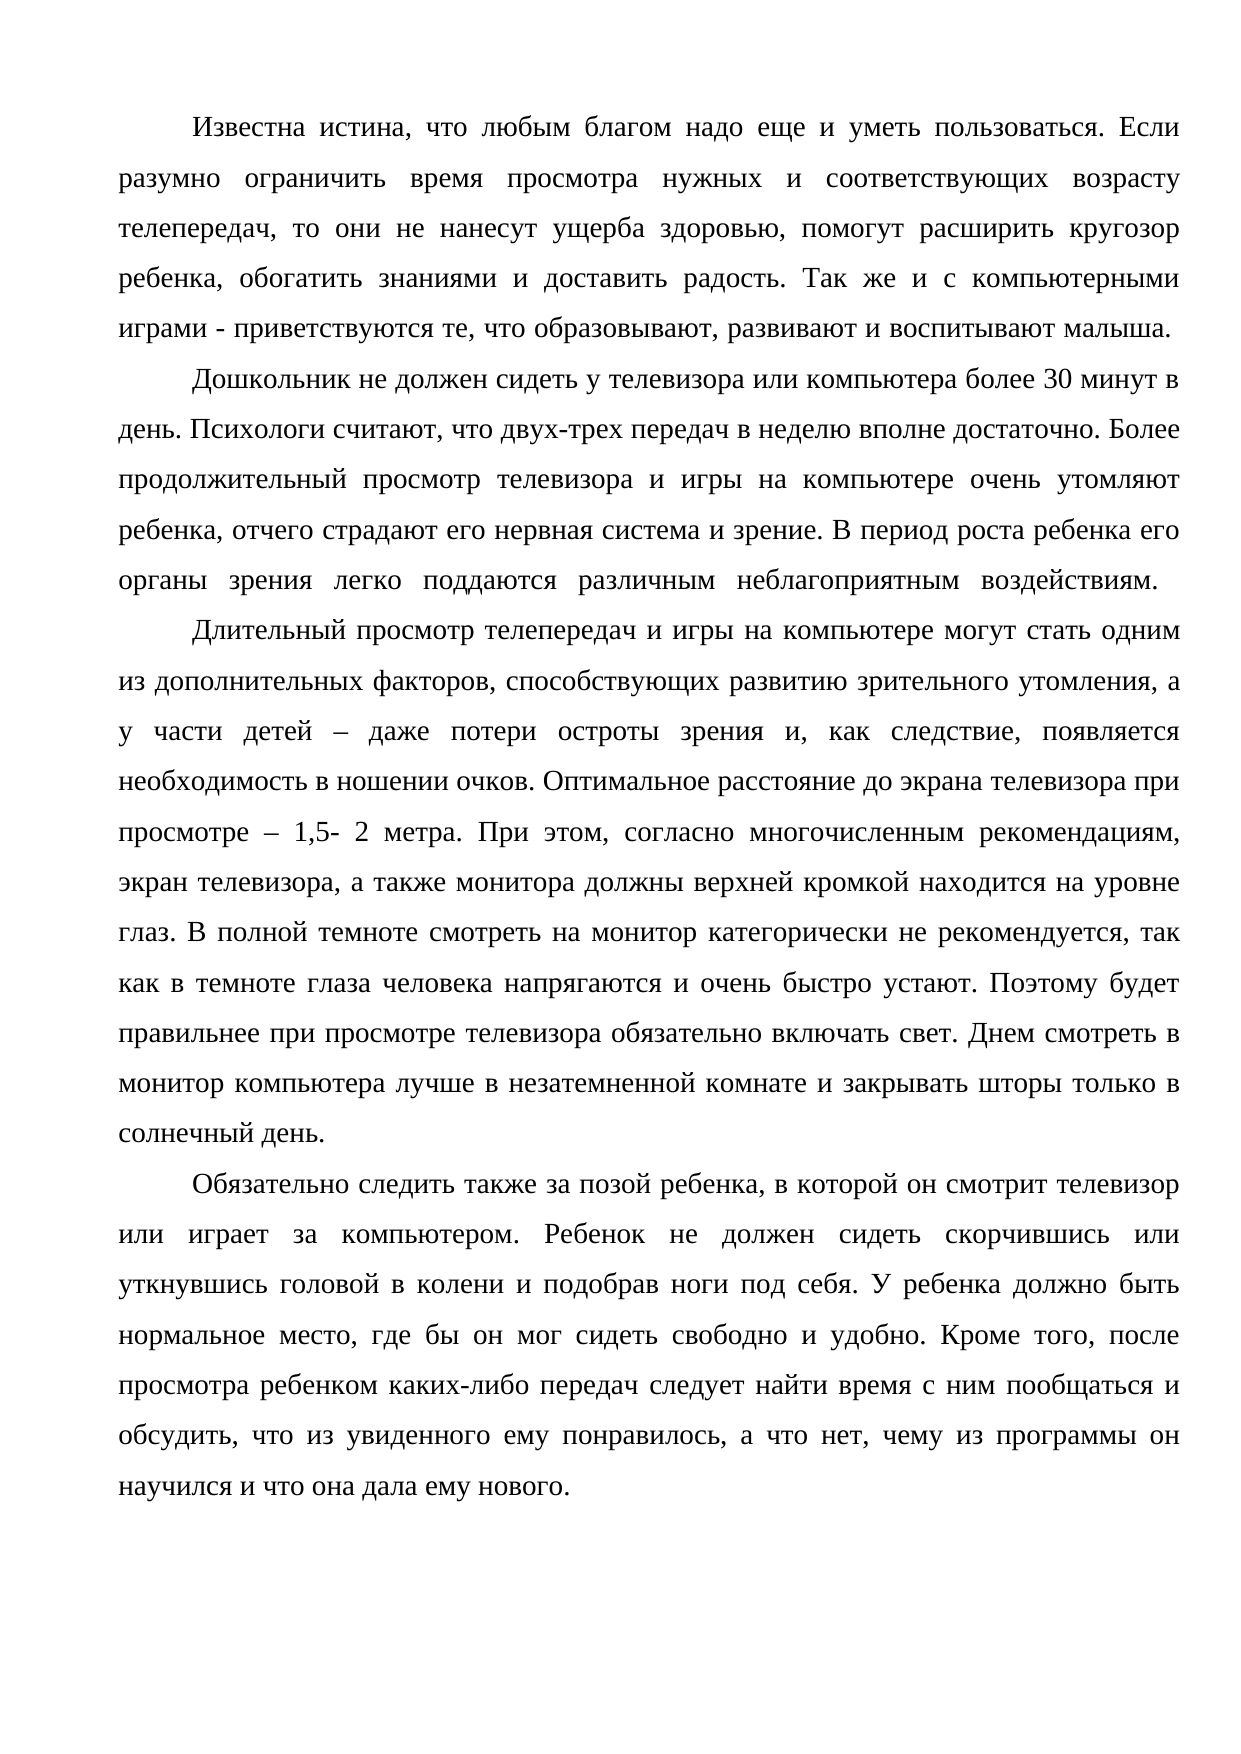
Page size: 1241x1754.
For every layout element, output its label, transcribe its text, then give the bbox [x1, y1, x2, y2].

text Известна истина, что любым благом надо еще и уметь пользоваться. Если разумно ограничить время просмотра нужных и соответствующих возрасту телепередач, то они не нанесут ущерба здоровью, помогут расширить кругозор ребенка, обогатить знаниями и доставить радость. Так же и с компьютерными играми - приветствуются те, что образовывают, развивают и воспитывают малыша. Дошкольник не должен сидеть у телевизора или компьютера более 30 минут в день. Психологи считают, что двух-трех передач в неделю вполне достаточно. Более продолжительный просмотр телевизора и игры на компьютере очень утомляют ребенка, отчего страдают его нервная система и зрение. В период роста ребенка его органы зрения легко поддаются различным неблагоприятным воздействиям. Длительный просмотр телепередач и игры на компьютере могут стать одним из дополнительных факторов, способствующих развитию зрительного утомления, а у части детей – даже потери остроты зрения и, как следствие, появляется необходимость в ношении очков. Оптимальное расстояние до экрана телевизора при просмотре – 1,5- 2 метра. При этом, согласно многочисленным рекомендациям, экран телевизора, а также монитора должны верхней кромкой находится на уровне глаз. В полной темноте смотреть на монитор категорически не рекомендуется, так как в темноте глаза человека напрягаются и очень быстро устают. Поэтому будет правильнее при просмотре телевизора обязательно включать свет. Днем смотреть в монитор компьютера лучше в незатемненной комнате и закрывать шторы только в солнечный день. [118, 109, 1181, 1149]
text Обязательно следить также за позой ребенка, в которой он смотрит телевизор или играет за компьютером. Ребенок не должен сидеть скорчившись или уткнувшись головой в колени и подобрав ноги под себя. У ребенка должно быть нормальное место, где бы он мог сидеть свободно и удобно. Кроме того, после просмотра ребенком каких-либо передач следует найти время с ним пообщаться и обсудить, что из увиденного ему понравилось, а что нет, чему из программы он научился и что она дала ему нового. [118, 1166, 1181, 1501]
